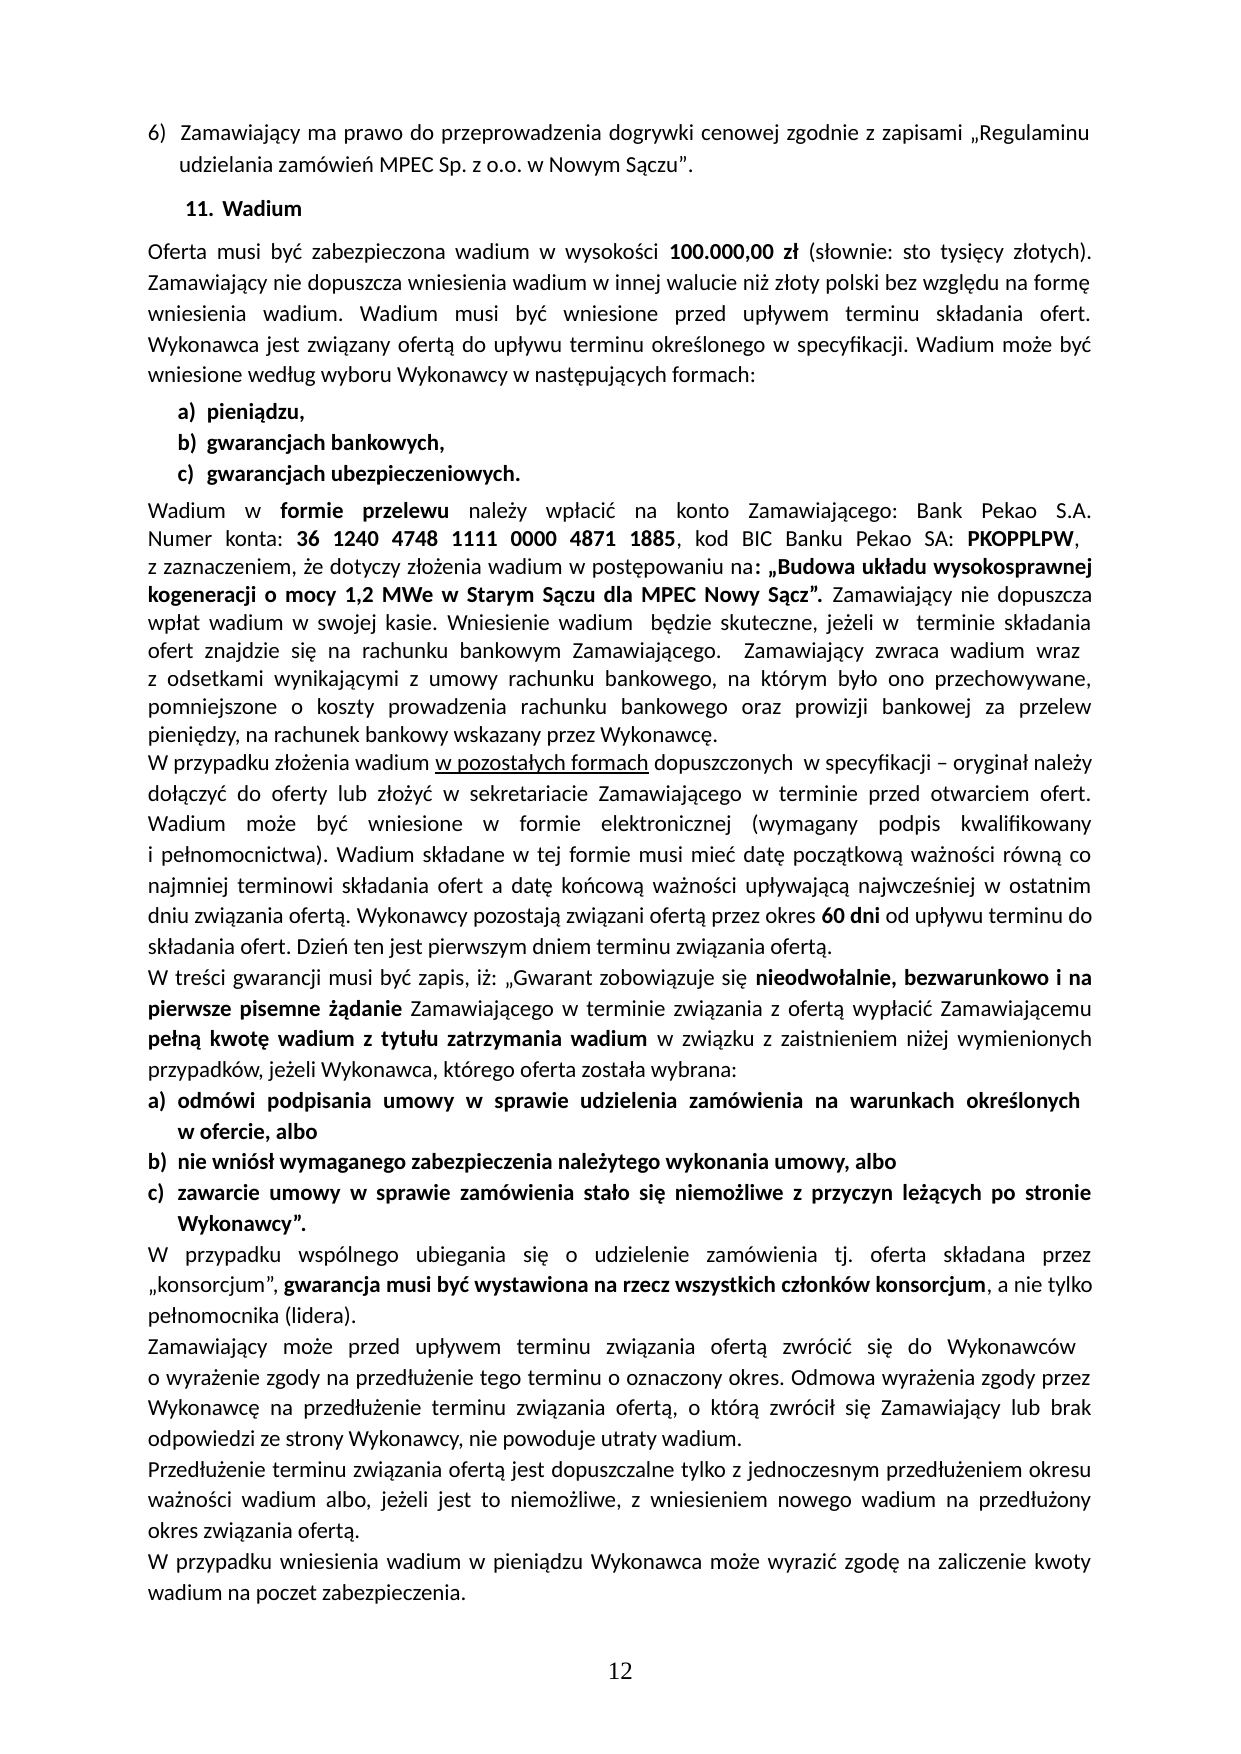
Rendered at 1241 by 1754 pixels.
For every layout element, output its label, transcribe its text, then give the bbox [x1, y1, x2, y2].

list gwarancjach bankowych, [177, 428, 1093, 456]
text Przedłużenie terminu związania ofertą jest dopuszczalne tylko z jednoczesnym przedłużeniem okresu ważności wadium albo, jeżeli jest to niemożliwe, z wniesieniem nowego wadium na przedłużony okres związania ofertą. [148, 1455, 1093, 1544]
list zawarcie umowy w sprawie zamówienia stało się niemożliwe z przyczyn leżących po stronie Wykonawcy”. [148, 1178, 1093, 1237]
list Wadium [185, 194, 1093, 222]
text W przypadku wniesienia wadium w pieniądzu Wykonawca może wyrazić zgodę na zaliczenie kwoty wadium na poczet zabezpieczenia. [148, 1547, 1093, 1606]
text 6) Zamawiający ma prawo do przeprowadzenia dogrywki cenowej zgodnie z zapisami „Regulaminu udzielania zamówień MPEC Sp. z o.o. w Nowym Sączu”. [148, 118, 1091, 178]
text Zamawiający może przed upływem terminu związania ofertą zwrócić się do Wykonawców o wyrażenie zgody na przedłużenie tego terminu o oznaczony okres. Odmowa wyrażenia zgody przez Wykonawcę na przedłużenie terminu związania ofertą, o którą zwrócił się Zamawiający lub brak odpowiedzi ze strony Wykonawcy, nie powoduje utraty wadium. [148, 1332, 1093, 1452]
text W przypadku złożenia wadium w pozostałych formach dopuszczonych w specyfikacji – oryginał należy dołączyć do oferty lub złożyć w sekretariacie Zamawiającego w terminie przed otwarciem ofert. Wadium może być wniesione w formie elektronicznej (wymagany podpis kwalifikowany i pełnomocnictwa). Wadium składane w tej formie musi mieć datę początkową ważności równą co najmniej terminowi składania ofert a datę końcową ważności upływającą najwcześniej w ostatnim dniu związania ofertą. Wykonawcy pozostają związani ofertą przez okres 60 dni od upływu terminu do składania ofert. Dzień ten jest pierwszym dniem terminu związania ofertą. [148, 748, 1093, 960]
text W treści gwarancji musi być zapis, iż: „Gwarant zobowiązuje się nieodwołalnie, bezwarunkowo i na pierwsze pisemne żądanie Zamawiającego w terminie związania z ofertą wypłacić Zamawiającemu pełną kwotę wadium z tytułu zatrzymania wadium w związku z zaistnieniem niżej wymienionych przypadków, jeżeli Wykonawca, którego oferta została wybrana: [148, 963, 1093, 1083]
text W przypadku wspólnego ubiegania się o udzielenie zamówienia tj. oferta składana przez „konsorcjum”, gwarancja musi być wystawiona na rzecz wszystkich członków konsorcjum, a nie tylko pełnomocnika (lidera). [148, 1240, 1093, 1329]
text Oferta musi być zabezpieczona wadium w wysokości 100.000,00 zł (słownie: sto tysięcy złotych). Zamawiający nie dopuszcza wniesienia wadium w innej walucie niż złoty polski bez względu na formę wniesienia wadium. Wadium musi być wniesione przed upływem terminu składania ofert. Wykonawca jest związany ofertą do upływu terminu określonego w specyfikacji. Wadium może być wniesione według wyboru Wykonawcy w następujących formach: [148, 237, 1093, 388]
list odmówi podpisania umowy w sprawie udzielenia zamówienia na warunkach określonych w ofercie, albo [148, 1086, 1093, 1145]
list gwarancjach ubezpieczeniowych. [177, 459, 1093, 487]
list nie wniósł wymaganego zabezpieczenia należytego wykonania umowy, albo [148, 1147, 1093, 1176]
list pieniądzu, [177, 397, 1093, 425]
text Wadium w formie przelewu należy wpłacić na konto Zamawiającego: Bank Pekao S.A. Numer konta: 36 1240 4748 1111 0000 4871 1885, kod BIC Banku Pekao SA: PKOPPLPW, z zaznaczeniem, że dotyczy złożenia wadium w postępowaniu na: „Budowa układu wysokosprawnej kogeneracji o mocy 1,2 MWe w Starym Sączu dla MPEC Nowy Sącz”. Zamawiający nie dopuszcza wpłat wadium w swojej kasie. Wniesienie wadium będzie skuteczne, jeżeli w terminie składania ofert znajdzie się na rachunku bankowym Zamawiającego. Zamawiający zwraca wadium wraz z odsetkami wynikającymi z umowy rachunku bankowego, na którym było ono przechowywane, pomniejszone o koszty prowadzenia rachunku bankowego oraz prowizji bankowej za przelew pieniędzy, na rachunek bankowy wskazany przez Wykonawcę. [148, 496, 1093, 748]
